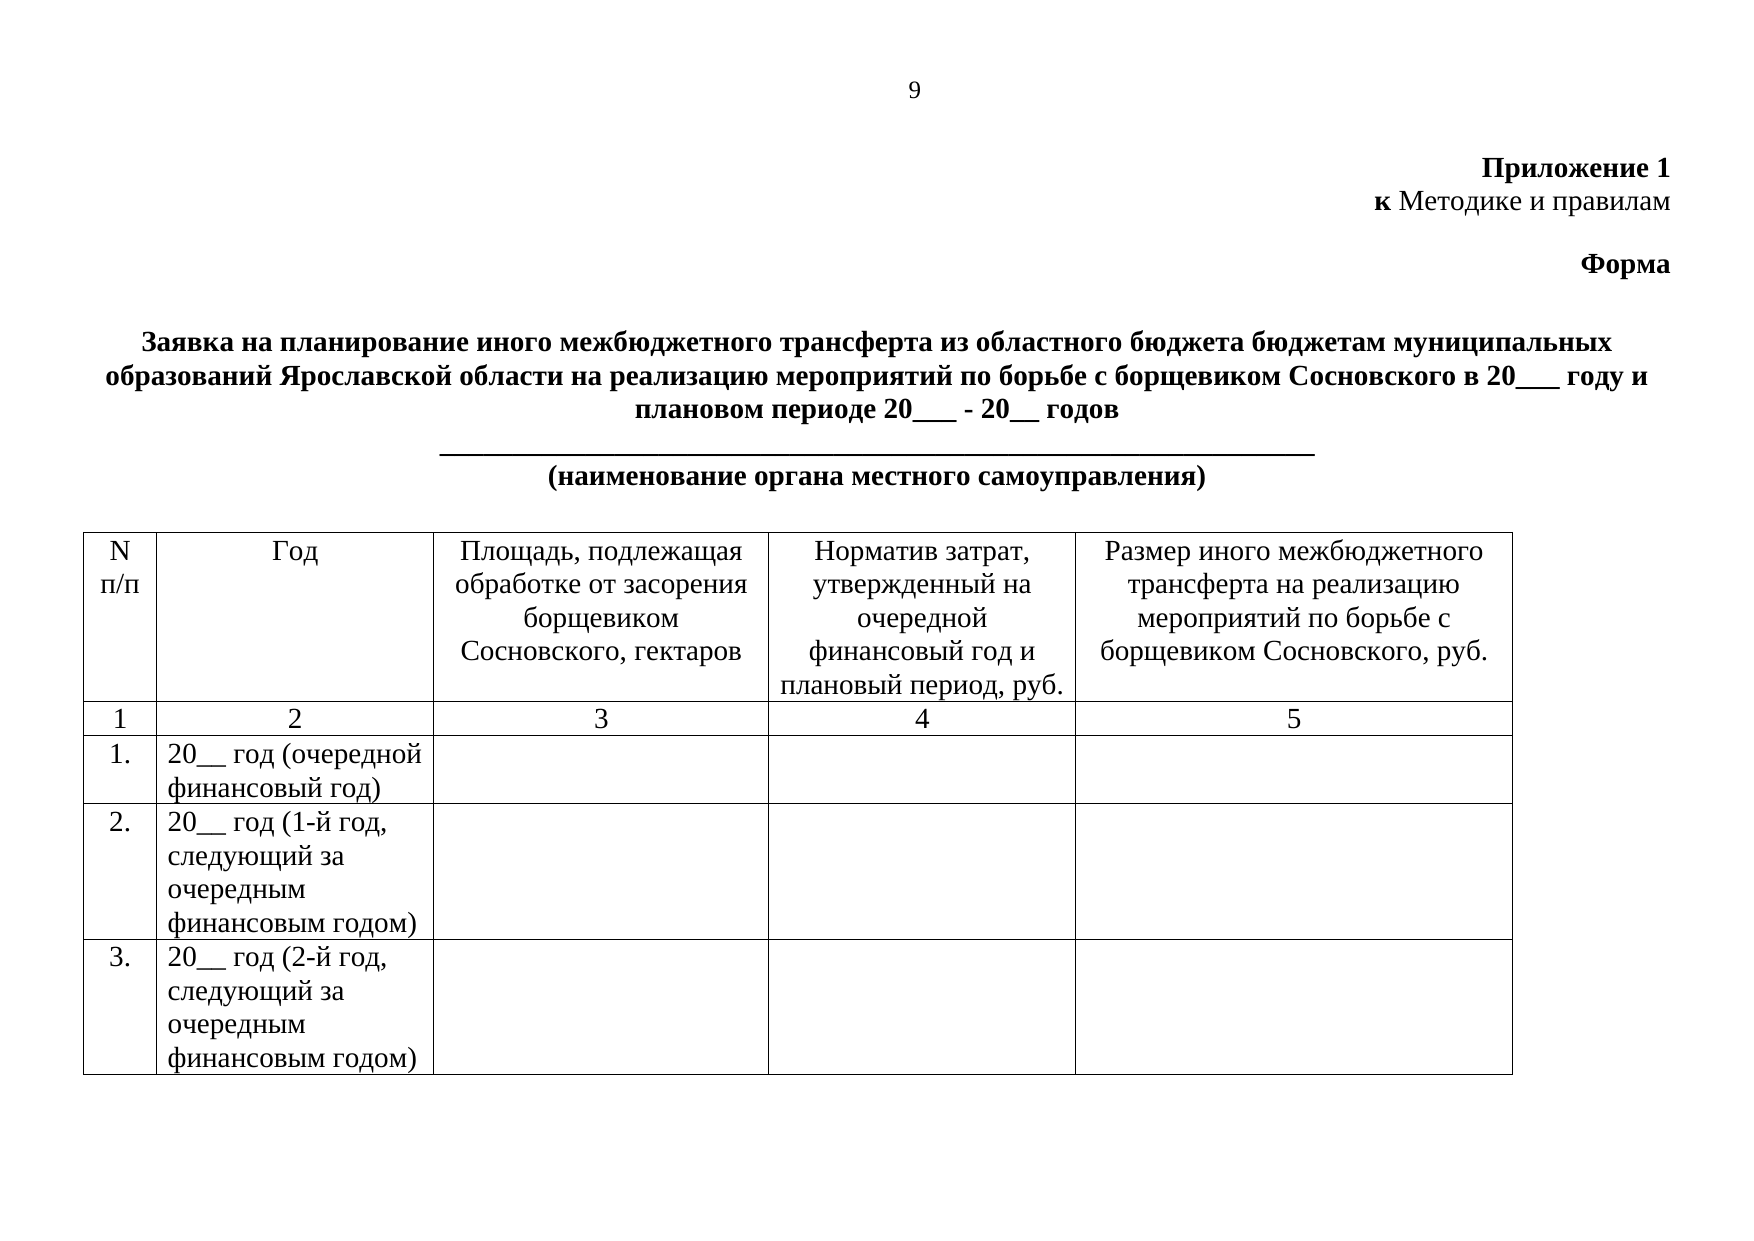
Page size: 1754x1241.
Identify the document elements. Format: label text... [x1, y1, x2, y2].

table_cell 4 [769, 702, 1075, 735]
table_cell 20__ год (очередной финансовый год) [157, 736, 433, 803]
table_header Размер иного межбюджетного трансферта на реализацию мероприятий по борьбе с борщевиком Сосновского, руб. [1076, 533, 1512, 701]
table_header Норматив затрат, утвержденный на очередной финансовый год и плановый период, руб. [769, 533, 1075, 701]
table_cell 2. [84, 804, 156, 938]
text Форма [83, 246, 1671, 279]
table_cell [769, 940, 1075, 1074]
table_cell [1076, 736, 1512, 803]
table_header N п/п [84, 533, 156, 701]
table_header Год [157, 533, 433, 701]
table_header Площадь, подлежащая обработке от засорения борщевиком Сосновского, гектаров [434, 533, 768, 701]
table_cell 3 [434, 702, 768, 735]
table_cell 20__ год (2-й год, следующий за очередным финансовым годом) [157, 940, 433, 1074]
table_cell 2 [157, 702, 433, 735]
table_cell [769, 736, 1075, 803]
table_cell [434, 804, 768, 938]
subtitle Заявка на планирование иного межбюджетного трансферта из областного бюджета бюджетам муниципальных образований Ярославской области на реализацию мероприятий по борьбе с борщевиком Сосновского в 20___ году и плановом периоде 20___ - 20__ годов ____________________________________________________________ (наименование органа местного самоуправления) [83, 324, 1671, 492]
table_cell [1076, 804, 1512, 938]
table_cell [434, 736, 768, 803]
text Приложение 1 к Методике и правилам [83, 150, 1671, 246]
table_cell 1 [84, 702, 156, 735]
table_cell 1. [84, 736, 156, 803]
table_cell 20__ год (1-й год, следующий за очередным финансовым годом) [157, 804, 433, 938]
table_cell [434, 940, 768, 1074]
table_cell [1076, 940, 1512, 1074]
table_cell 3. [84, 940, 156, 1074]
table_cell 5 [1076, 702, 1512, 735]
table_cell [769, 804, 1075, 938]
